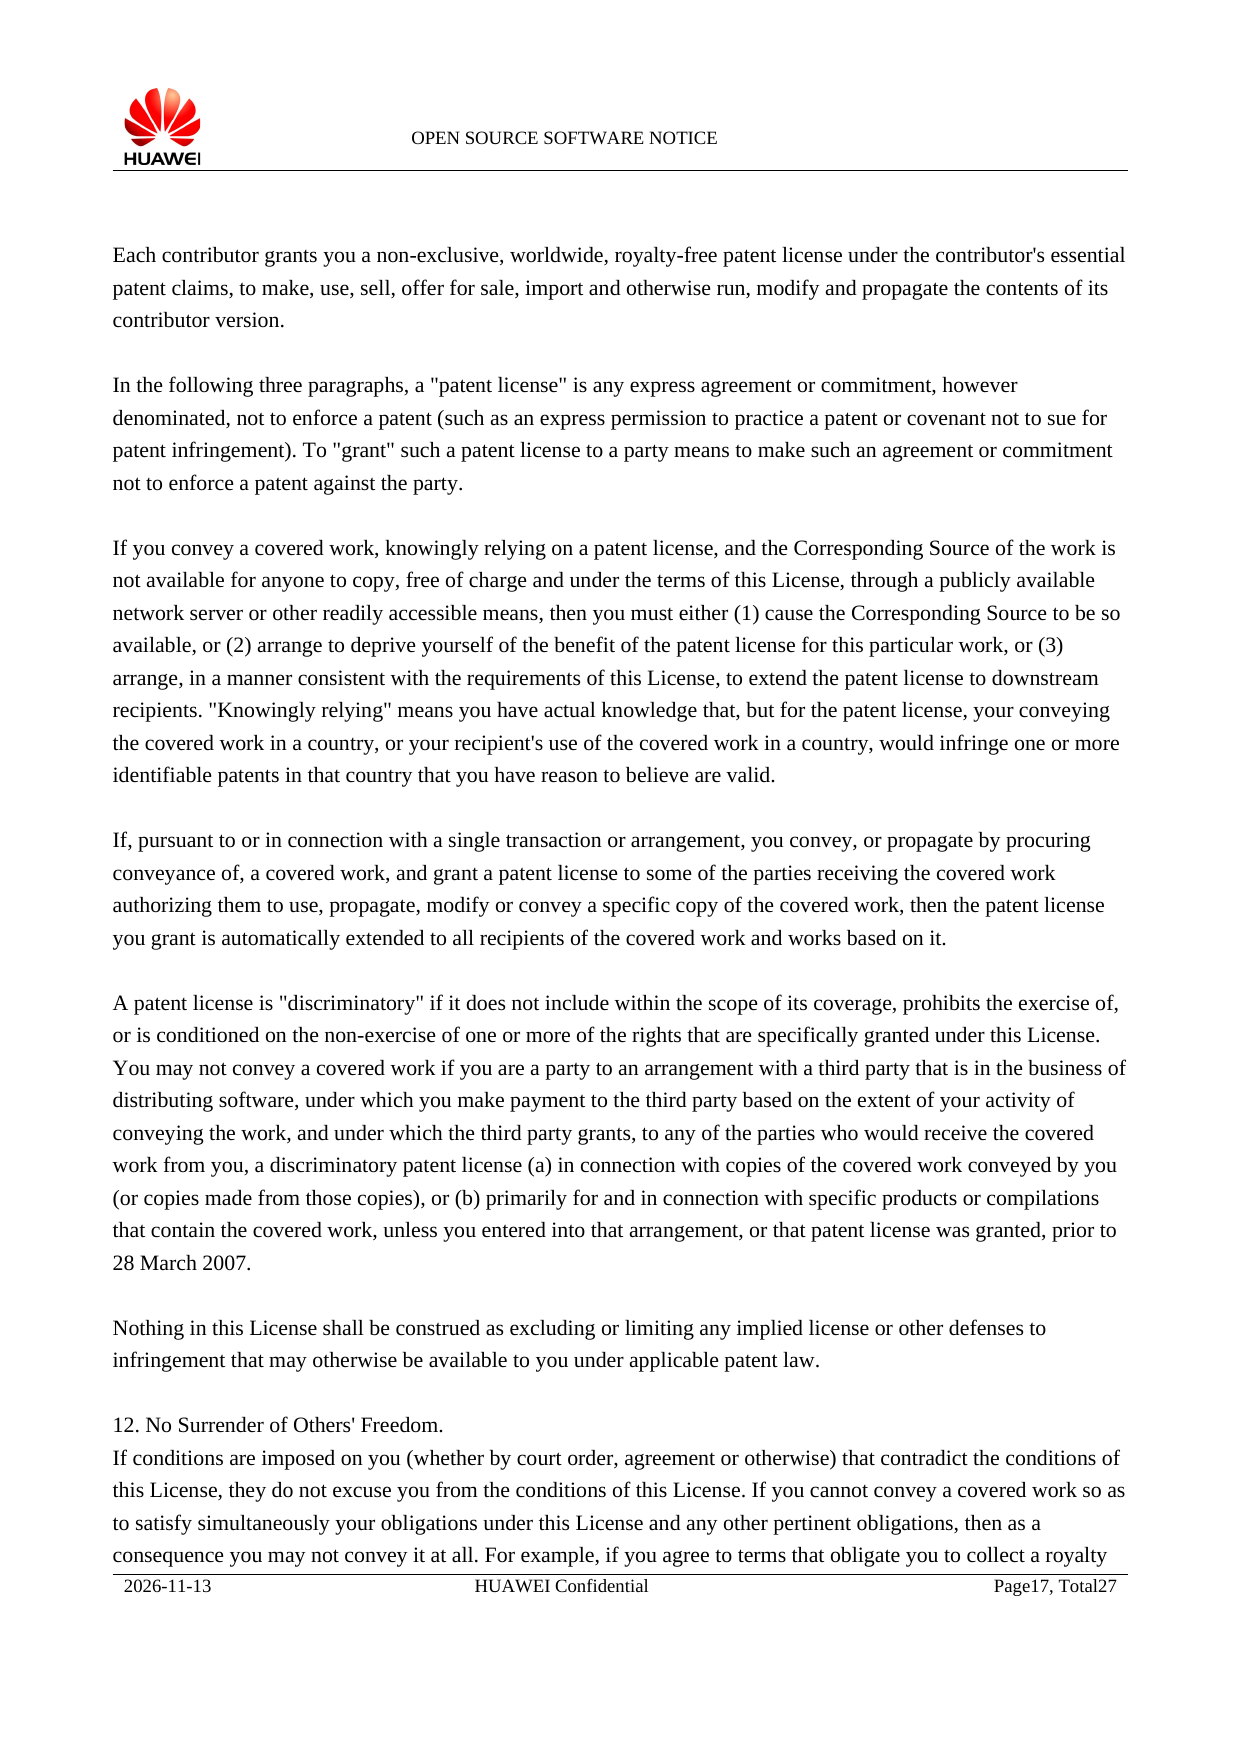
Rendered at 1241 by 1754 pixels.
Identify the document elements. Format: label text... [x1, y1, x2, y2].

text 12. No Surrender of Others' Freedom. [112, 1409, 1128, 1441]
text Nothing in this License shall be construed as excluding or limiting any implied license or other defenses to infringement that may otherwise be available to you under applicable patent law. [112, 1311, 1128, 1376]
text Each contributor grants you a non-exclusive, worldwide, royalty-free patent license under the contributor's essential patent claims, to make, use, sell, offer for sale, import and otherwise run, modify and propagate the contents of its contributor version. [112, 239, 1128, 336]
text If you convey a covered work, knowingly relying on a patent license, and the Corresponding Source of the work is not available for anyone to copy, free of charge and under the terms of this License, through a publicly available network server or other readily accessible means, then you must either (1) cause the Corresponding Source to be so available, or (2) arrange to deprive yourself of the benefit of the patent license for this particular work, or (3) arrange, in a manner consistent with the requirements of this License, to extend the patent license to downstream recipients. "Knowingly relying" means you have actual knowledge that, but for the patent license, your conveying the covered work in a country, or your recipient's use of the covered work in a country, would infringe one or more identifiable patents in that country that you have reason to believe are valid. [112, 531, 1128, 791]
text A patent license is "discriminatory" if it does not include within the scope of its coverage, prohibits the exercise of, or is conditioned on the non-exercise of one or more of the rights that are specifically granted under this License. You may not convey a covered work if you are a party to an arrangement with a third party that is in the business of distributing software, under which you make payment to the third party based on the extent of your activity of conveying the work, and under which the third party grants, to any of the parties who would receive the covered work from you, a discriminatory patent license (a) in connection with copies of the covered work conveyed by you (or copies made from those copies), or (b) primarily for and in connection with specific products or compilations that contain the covered work, unless you entered into that arrangement, or that patent license was granted, prior to 28 March 2007. [112, 986, 1128, 1279]
text In the following three paragraphs, a "patent license" is any express agreement or commitment, however denominated, not to enforce a patent (such as an express permission to practice a patent or covenant not to sue for patent infringement). To "grant" such a patent license to a party means to make such an agreement or commitment not to enforce a patent against the party. [112, 369, 1128, 499]
text If, pursuant to or in connection with a single transaction or arrangement, you convey, or propagate by procuring conveyance of, a covered work, and grant a patent license to some of the parties receiving the covered work authorizing them to use, propagate, modify or convey a specific copy of the covered work, then the patent license you grant is automatically extended to all recipients of the covered work and works based on it. [112, 824, 1128, 954]
picture [124, 88, 201, 165]
